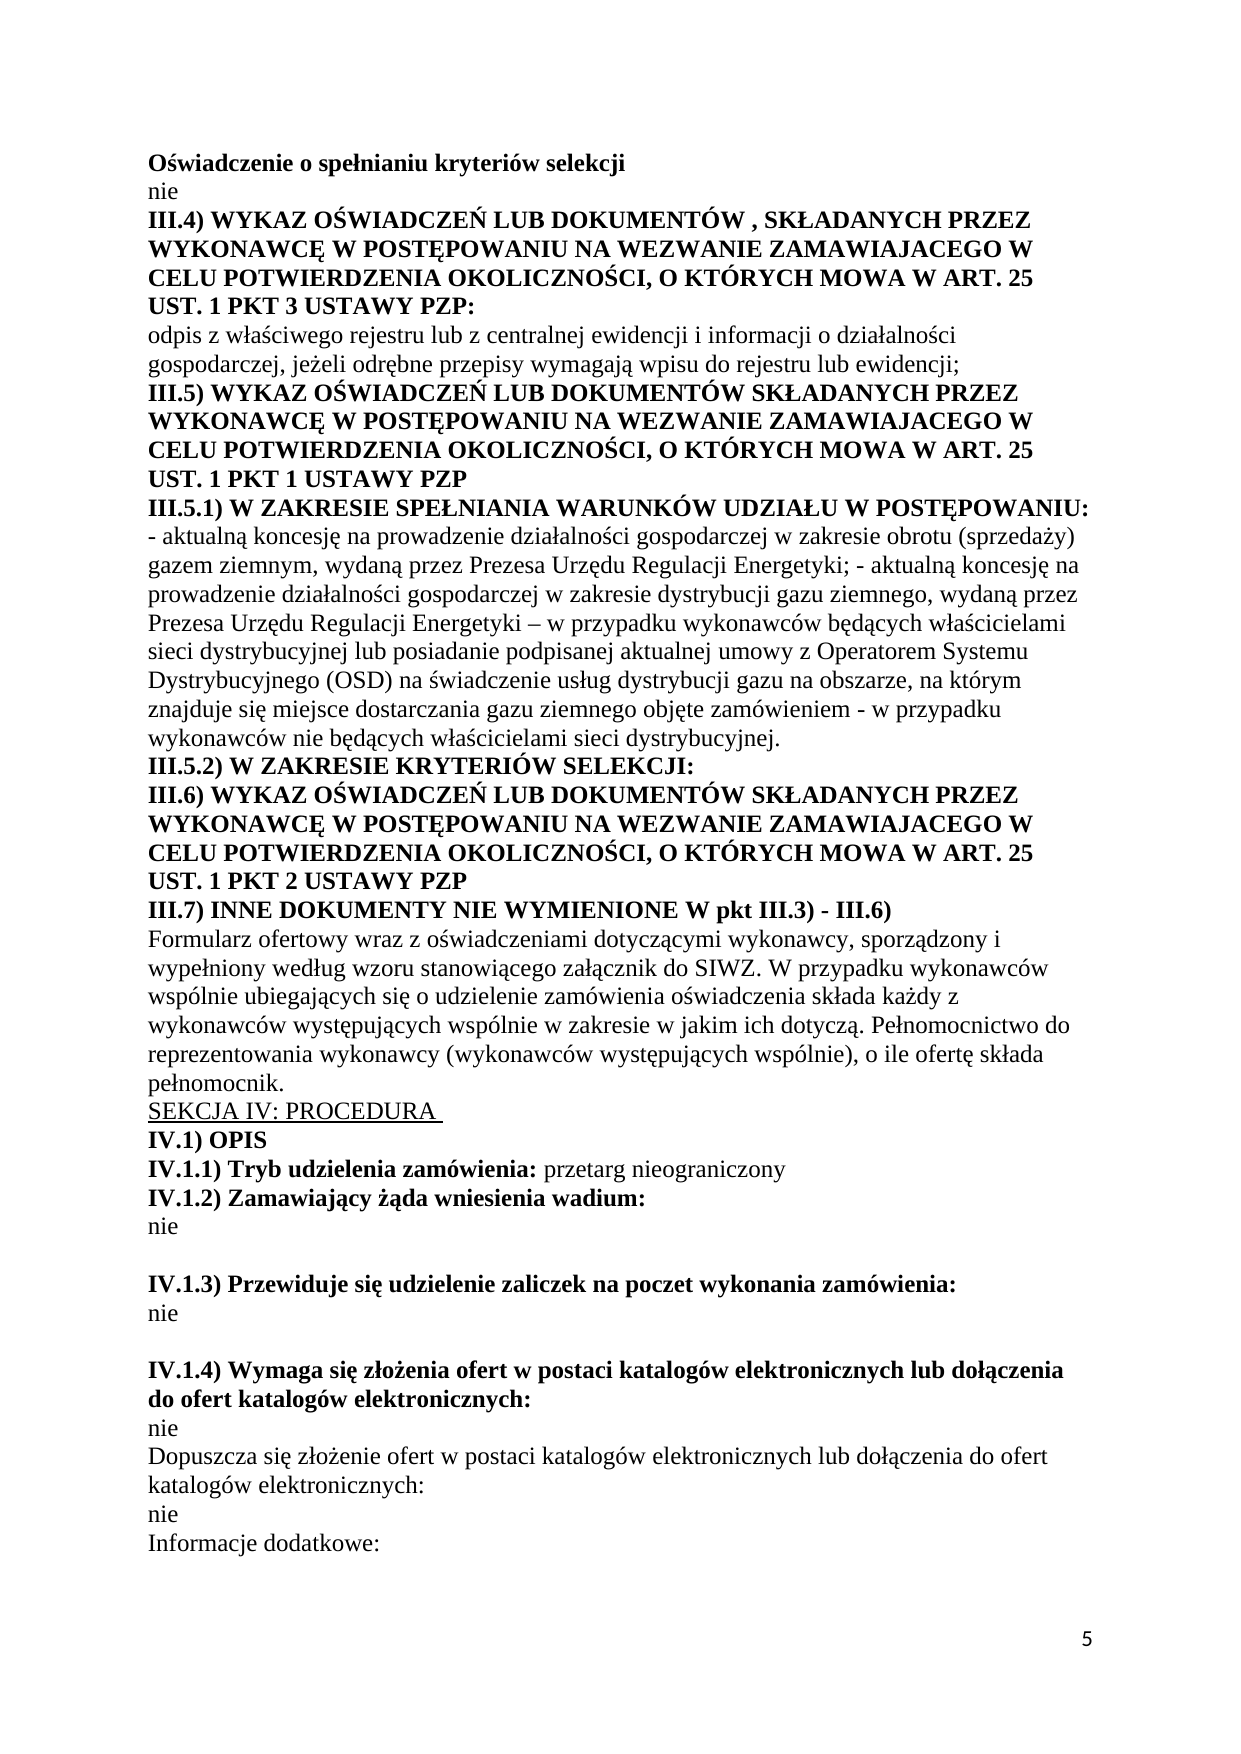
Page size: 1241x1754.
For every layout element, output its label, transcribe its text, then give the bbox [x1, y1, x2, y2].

text SEKCJA IV: PROCEDURA [148, 1096, 1093, 1125]
text III.4) WYKAZ OŚWIADCZEŃ LUB DOKUMENTÓW , SKŁADANYCH PRZEZ WYKONAWCĘ W POSTĘPOWANIU NA WEZWANIE ZAMAWIAJACEGO W CELU POTWIERDZENIA OKOLICZNOŚCI, O KTÓRYCH MOWA W ART. 25 UST. 1 PKT 3 USTAWY PZP: [148, 205, 1093, 320]
text Formularz ofertowy wraz z oświadczeniami dotyczącymi wykonawcy, sporządzony i wypełniony według wzoru stanowiącego załącznik do SIWZ. W przypadku wykonawców wspólnie ubiegających się o udzielenie zamówienia oświadczenia składa każdy z wykonawców występujących wspólnie w zakresie w jakim ich dotyczą. Pełnomocnictwo do reprezentowania wykonawcy (wykonawców występujących wspólnie), o ile ofertę składa pełnomocnik. [148, 924, 1093, 1096]
text nie [148, 1298, 1093, 1326]
text IV.1) OPIS IV.1.1) Tryb udzielenia zamówienia: przetarg nieograniczony IV.1.2) Zamawiający żąda wniesienia wadium: [148, 1125, 1093, 1211]
text nie [148, 1211, 1093, 1240]
text odpis z właściwego rejestru lub z centralnej ewidencji i informacji o działalności gospodarczej, jeżeli odrębne przepisy wymagają wpisu do rejestru lub ewidencji; [148, 320, 1093, 378]
text IV.1.4) Wymaga się złożenia ofert w postaci katalogów elektronicznych lub dołączenia do ofert katalogów elektronicznych: [148, 1326, 1093, 1413]
text III.7) INNE DOKUMENTY NIE WYMIENIONE W pkt III.3) - III.6) [148, 895, 1093, 924]
text IV.1.3) Przewiduje się udzielenie zaliczek na poczet wykonania zamówienia: [148, 1240, 1093, 1298]
text III.5.1) W ZAKRESIE SPEŁNIANIA WARUNKÓW UDZIAŁU W POSTĘPOWANIU: - aktualną koncesję na prowadzenie działalności gospodarczej w zakresie obrotu (sprzedaży) gazem ziemnym, wydaną przez Prezesa Urzędu Regulacji Energetyki; - aktualną koncesję na prowadzenie działalności gospodarczej w zakresie dystrybucji gazu ziemnego, wydaną przez Prezesa Urzędu Regulacji Energetyki – w przypadku wykonawców będących właścicielami sieci dystrybucyjnej lub posiadanie podpisanej aktualnej umowy z Operatorem Systemu Dystrybucyjnego (OSD) na świadczenie usług dystrybucji gazu na obszarze, na którym znajduje się miejsce dostarczania gazu ziemnego objęte zamówieniem - w przypadku wykonawców nie będących właścicielami sieci dystrybucyjnej. III.5.2) W ZAKRESIE KRYTERIÓW SELEKCJI: [148, 493, 1093, 780]
text III.5) WYKAZ OŚWIADCZEŃ LUB DOKUMENTÓW SKŁADANYCH PRZEZ WYKONAWCĘ W POSTĘPOWANIU NA WEZWANIE ZAMAWIAJACEGO W CELU POTWIERDZENIA OKOLICZNOŚCI, O KTÓRYCH MOWA W ART. 25 UST. 1 PKT 1 USTAWY PZP [148, 378, 1093, 493]
text nie Dopuszcza się złożenie ofert w postaci katalogów elektronicznych lub dołączenia do ofert katalogów elektronicznych: nie Informacje dodatkowe: [148, 1413, 1093, 1556]
text III.6) WYKAZ OŚWIADCZEŃ LUB DOKUMENTÓW SKŁADANYCH PRZEZ WYKONAWCĘ W POSTĘPOWANIU NA WEZWANIE ZAMAWIAJACEGO W CELU POTWIERDZENIA OKOLICZNOŚCI, O KTÓRYCH MOWA W ART. 25 UST. 1 PKT 2 USTAWY PZP [148, 780, 1093, 895]
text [148, 148, 1093, 205]
